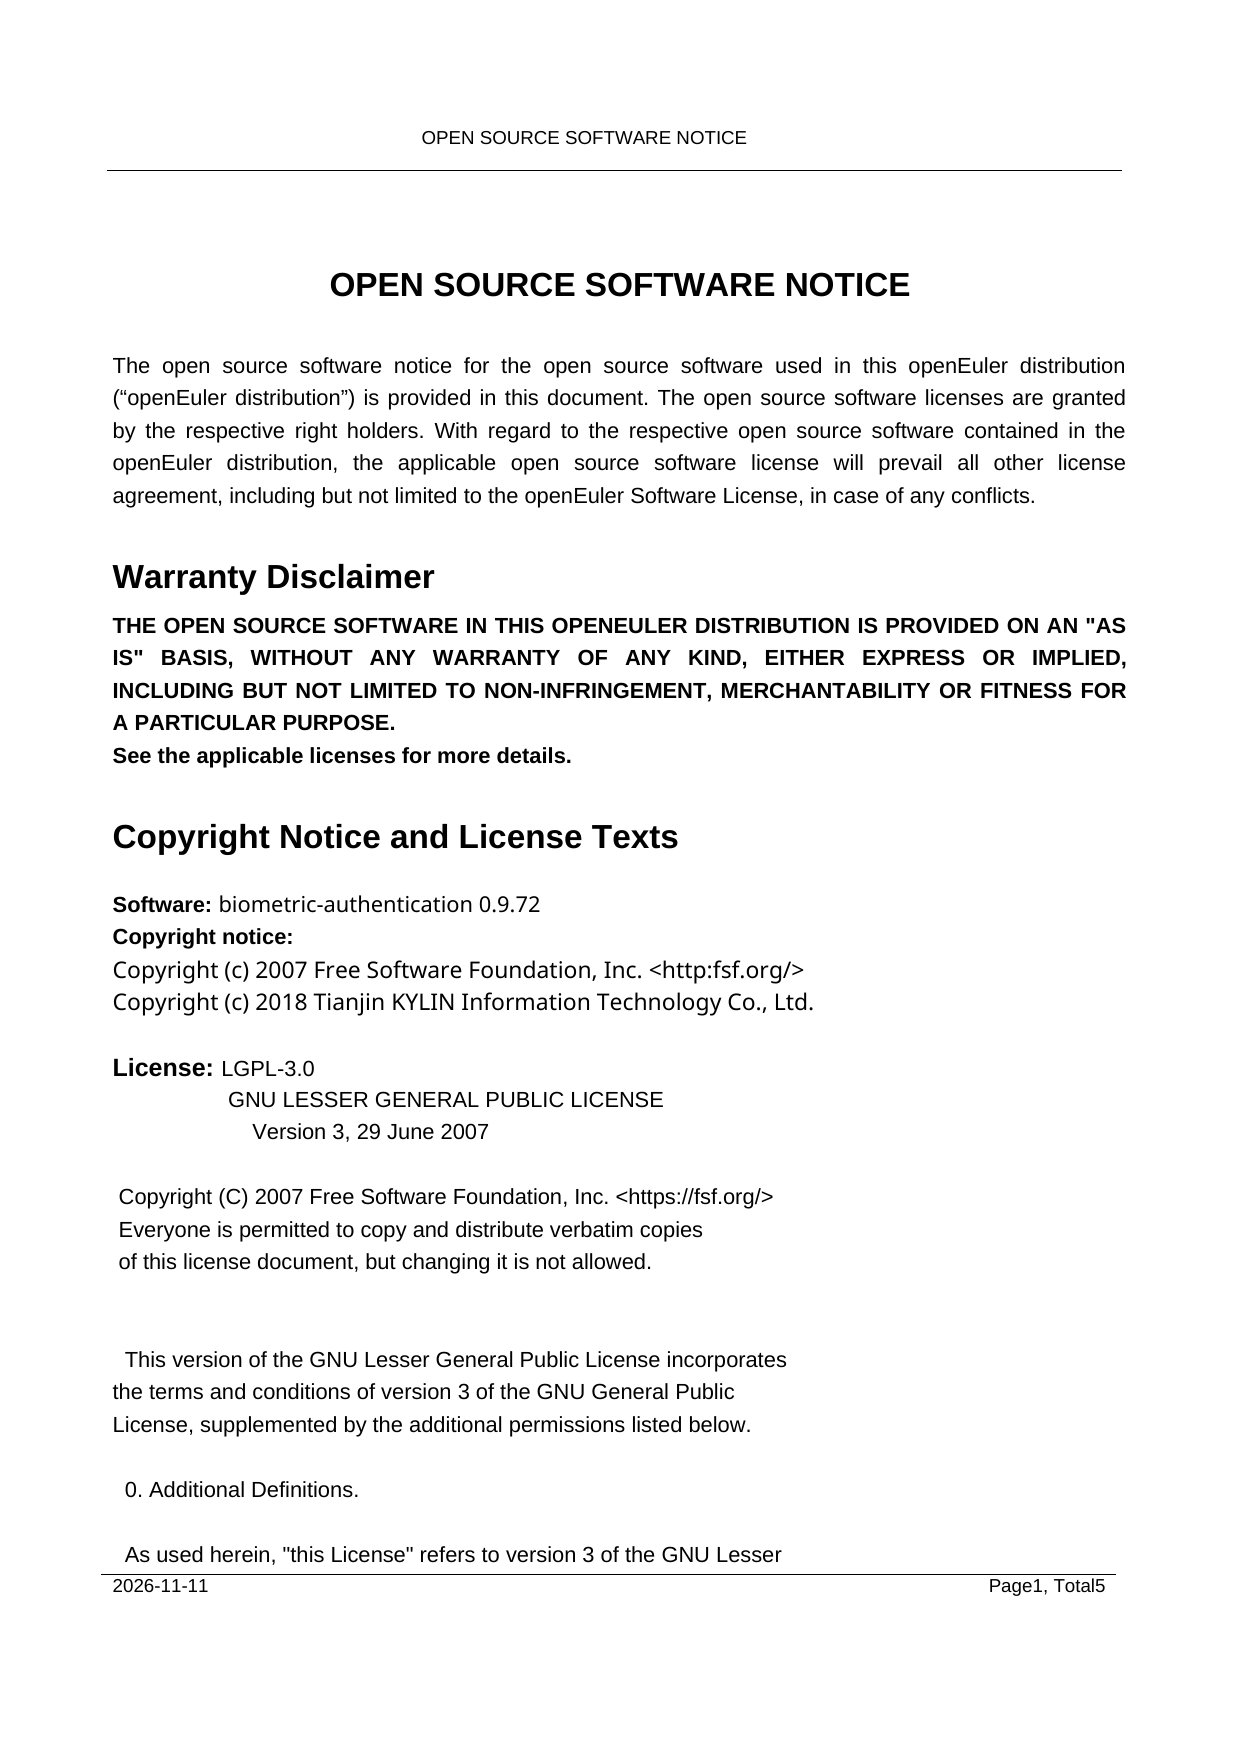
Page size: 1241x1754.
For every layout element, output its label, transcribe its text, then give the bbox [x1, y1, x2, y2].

text Copyright (C) 2007 Free Software Foundation, Inc. <https://fsf.org/> [112, 1181, 1128, 1213]
text OPEN SOURCE SOFTWARE NOTICE [112, 251, 1128, 316]
text The open source software notice for the open source software used in this openEuler distribution (“openEuler distribution”) is provided in this document. The open source software licenses are granted by the respective right holders. With regard to the respective open source software contained in the openEuler distribution, the applicable open source software license will prevail all other license agreement, including but not limited to the openEuler Software License, in case of any conflicts. [112, 349, 1128, 511]
text GNU LESSER GENERAL PUBLIC LICENSE [112, 1083, 1128, 1116]
text License, supplemented by the additional permissions listed below. [112, 1408, 1128, 1441]
text of this license document, but changing it is not allowed. [112, 1246, 1128, 1278]
text As used herein, "this License" refers to version 3 of the GNU Lesser [112, 1538, 1128, 1571]
text Copyright (c) 2007 Free Software Foundation, Inc. <http:fsf.org/> Copyright (c) 2018 Tianjin KYLIN Information Technology Co., Ltd. [112, 953, 1128, 1051]
text the terms and conditions of version 3 of the GNU General Public [112, 1376, 1128, 1408]
text Warranty Disclaimer [112, 544, 1128, 609]
text THE OPEN SOURCE SOFTWARE IN THIS OPENEULER DISTRIBUTION IS PROVIDED ON AN "AS IS" BASIS, WITHOUT ANY WARRANTY OF ANY KIND, EITHER EXPRESS OR IMPLIED, INCLUDING BUT NOT LIMITED TO NON-INFRINGEMENT, MERCHANTABILITY OR FITNESS FOR A PARTICULAR PURPOSE. See the applicable licenses for more details. [112, 609, 1128, 771]
text Software: biometric-authentication 0.9.72 [112, 888, 1128, 921]
text Copyright notice: [112, 921, 1128, 953]
text 0. Additional Definitions. [112, 1473, 1128, 1506]
text Version 3, 29 June 2007 [112, 1116, 1128, 1148]
text Copyright Notice and License Texts [112, 804, 1128, 869]
text License: LGPL-3.0 [112, 1051, 1128, 1083]
text This version of the GNU Lesser General Public License incorporates [112, 1343, 1128, 1376]
text Everyone is permitted to copy and distribute verbatim copies [112, 1213, 1128, 1246]
